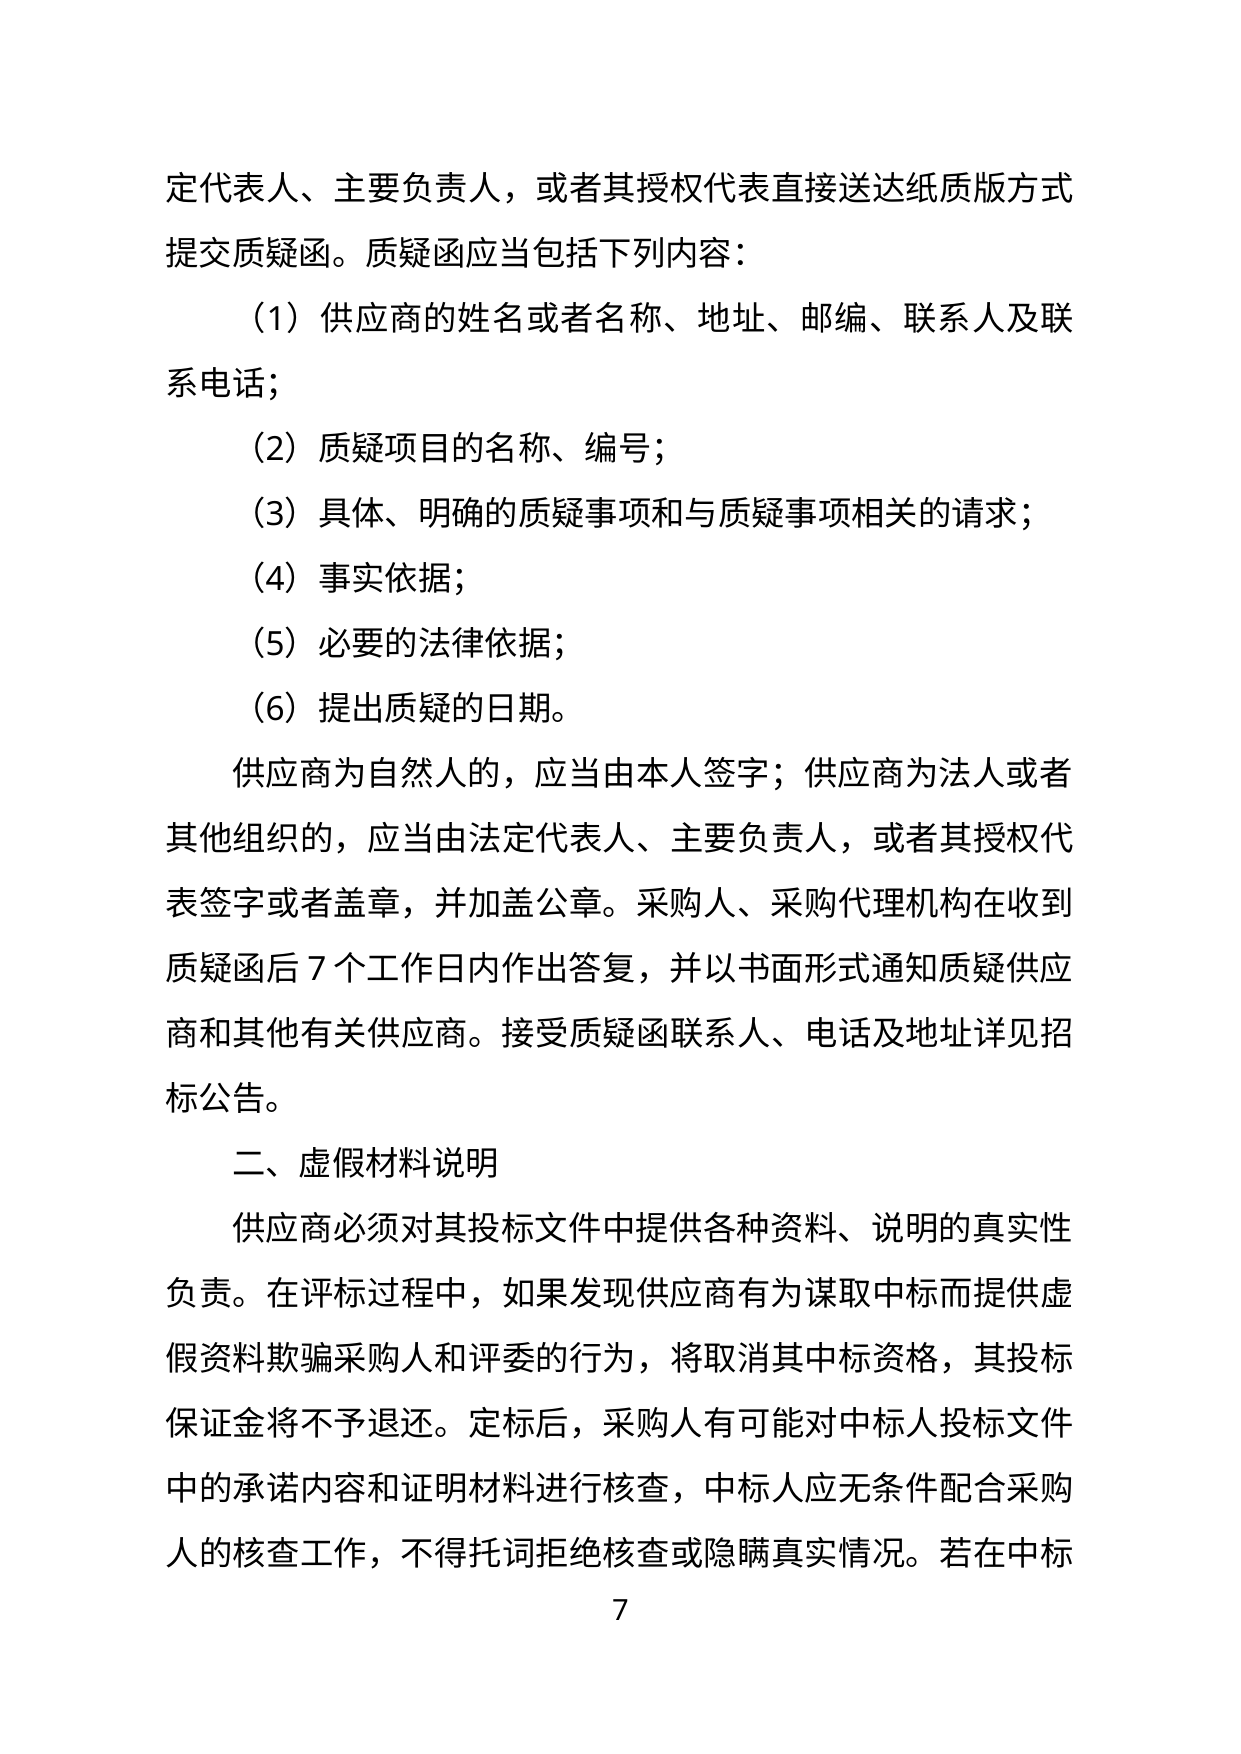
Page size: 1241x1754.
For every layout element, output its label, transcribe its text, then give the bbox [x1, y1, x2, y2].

text （4）事实依据； [165, 543, 1075, 608]
text 供应商为自然人的，应当由本人签字；供应商为法人或者其他组织的，应当由法定代表人、主要负责人，或者其授权代表签字或者盖章，并加盖公章。采购人、采购代理机构在收到质疑函后7个工作日内作出答复，并以书面形式通知质疑供应商和其他有关供应商。接受质疑函联系人、电话及地址详见招标公告。 [165, 738, 1075, 1128]
text （5）必要的法律依据； [165, 608, 1075, 673]
text （3）具体、明确的质疑事项和与质疑事项相关的请求； [165, 478, 1075, 543]
text （1）供应商的姓名或者名称、地址、邮编、联系人及联系电话； [165, 283, 1075, 413]
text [165, 153, 1075, 283]
text （2）质疑项目的名称、编号； [165, 413, 1075, 478]
text （6）提出质疑的日期。 [165, 673, 1075, 738]
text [165, 1193, 1075, 1583]
text 二、虚假材料说明 [165, 1128, 1075, 1193]
